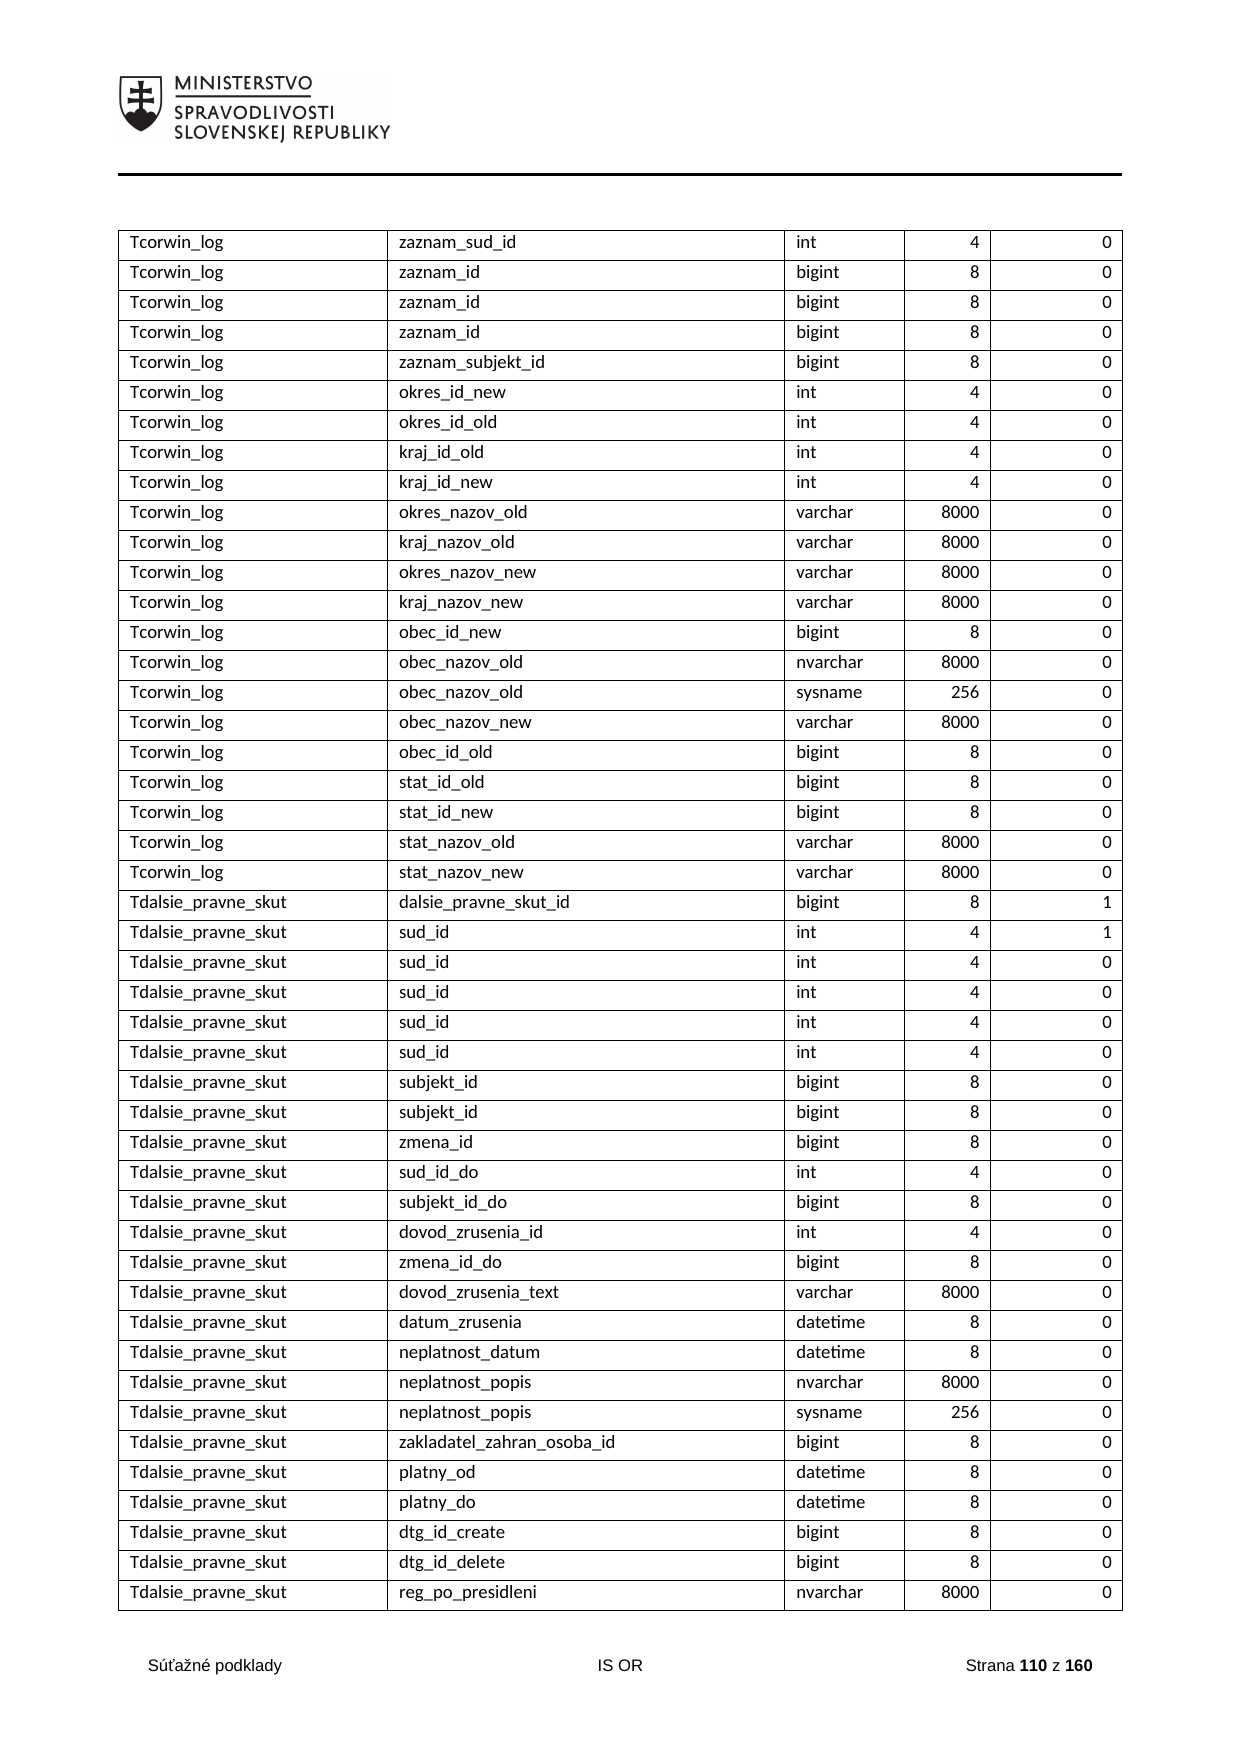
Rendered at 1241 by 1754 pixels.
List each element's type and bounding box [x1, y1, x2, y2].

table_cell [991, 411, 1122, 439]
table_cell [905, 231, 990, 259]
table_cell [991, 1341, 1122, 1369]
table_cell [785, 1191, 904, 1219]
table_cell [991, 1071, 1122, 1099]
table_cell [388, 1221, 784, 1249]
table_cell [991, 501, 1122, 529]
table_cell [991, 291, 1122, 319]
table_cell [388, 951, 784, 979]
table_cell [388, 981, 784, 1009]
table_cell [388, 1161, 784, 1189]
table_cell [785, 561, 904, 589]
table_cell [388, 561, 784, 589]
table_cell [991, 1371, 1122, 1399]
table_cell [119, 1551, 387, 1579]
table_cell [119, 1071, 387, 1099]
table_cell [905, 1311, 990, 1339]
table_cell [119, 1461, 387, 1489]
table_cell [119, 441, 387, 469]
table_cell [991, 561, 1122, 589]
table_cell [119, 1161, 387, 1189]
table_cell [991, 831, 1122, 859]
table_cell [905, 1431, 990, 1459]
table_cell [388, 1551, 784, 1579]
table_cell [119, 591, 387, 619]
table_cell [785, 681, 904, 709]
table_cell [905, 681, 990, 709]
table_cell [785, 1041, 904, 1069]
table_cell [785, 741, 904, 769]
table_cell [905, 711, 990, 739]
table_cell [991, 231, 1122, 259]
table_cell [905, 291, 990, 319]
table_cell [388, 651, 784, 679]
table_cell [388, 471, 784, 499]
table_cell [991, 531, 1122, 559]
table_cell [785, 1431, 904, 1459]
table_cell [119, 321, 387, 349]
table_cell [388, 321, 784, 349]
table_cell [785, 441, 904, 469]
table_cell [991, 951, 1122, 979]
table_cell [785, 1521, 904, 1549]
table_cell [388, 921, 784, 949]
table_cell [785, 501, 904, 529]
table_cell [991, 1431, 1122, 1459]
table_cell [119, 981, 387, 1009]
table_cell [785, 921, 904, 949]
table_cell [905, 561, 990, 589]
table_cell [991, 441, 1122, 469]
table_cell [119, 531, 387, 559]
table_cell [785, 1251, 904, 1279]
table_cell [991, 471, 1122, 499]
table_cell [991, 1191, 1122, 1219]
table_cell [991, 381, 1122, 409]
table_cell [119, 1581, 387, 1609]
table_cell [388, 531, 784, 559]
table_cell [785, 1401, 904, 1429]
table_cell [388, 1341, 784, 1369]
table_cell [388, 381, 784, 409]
picture [118, 73, 390, 144]
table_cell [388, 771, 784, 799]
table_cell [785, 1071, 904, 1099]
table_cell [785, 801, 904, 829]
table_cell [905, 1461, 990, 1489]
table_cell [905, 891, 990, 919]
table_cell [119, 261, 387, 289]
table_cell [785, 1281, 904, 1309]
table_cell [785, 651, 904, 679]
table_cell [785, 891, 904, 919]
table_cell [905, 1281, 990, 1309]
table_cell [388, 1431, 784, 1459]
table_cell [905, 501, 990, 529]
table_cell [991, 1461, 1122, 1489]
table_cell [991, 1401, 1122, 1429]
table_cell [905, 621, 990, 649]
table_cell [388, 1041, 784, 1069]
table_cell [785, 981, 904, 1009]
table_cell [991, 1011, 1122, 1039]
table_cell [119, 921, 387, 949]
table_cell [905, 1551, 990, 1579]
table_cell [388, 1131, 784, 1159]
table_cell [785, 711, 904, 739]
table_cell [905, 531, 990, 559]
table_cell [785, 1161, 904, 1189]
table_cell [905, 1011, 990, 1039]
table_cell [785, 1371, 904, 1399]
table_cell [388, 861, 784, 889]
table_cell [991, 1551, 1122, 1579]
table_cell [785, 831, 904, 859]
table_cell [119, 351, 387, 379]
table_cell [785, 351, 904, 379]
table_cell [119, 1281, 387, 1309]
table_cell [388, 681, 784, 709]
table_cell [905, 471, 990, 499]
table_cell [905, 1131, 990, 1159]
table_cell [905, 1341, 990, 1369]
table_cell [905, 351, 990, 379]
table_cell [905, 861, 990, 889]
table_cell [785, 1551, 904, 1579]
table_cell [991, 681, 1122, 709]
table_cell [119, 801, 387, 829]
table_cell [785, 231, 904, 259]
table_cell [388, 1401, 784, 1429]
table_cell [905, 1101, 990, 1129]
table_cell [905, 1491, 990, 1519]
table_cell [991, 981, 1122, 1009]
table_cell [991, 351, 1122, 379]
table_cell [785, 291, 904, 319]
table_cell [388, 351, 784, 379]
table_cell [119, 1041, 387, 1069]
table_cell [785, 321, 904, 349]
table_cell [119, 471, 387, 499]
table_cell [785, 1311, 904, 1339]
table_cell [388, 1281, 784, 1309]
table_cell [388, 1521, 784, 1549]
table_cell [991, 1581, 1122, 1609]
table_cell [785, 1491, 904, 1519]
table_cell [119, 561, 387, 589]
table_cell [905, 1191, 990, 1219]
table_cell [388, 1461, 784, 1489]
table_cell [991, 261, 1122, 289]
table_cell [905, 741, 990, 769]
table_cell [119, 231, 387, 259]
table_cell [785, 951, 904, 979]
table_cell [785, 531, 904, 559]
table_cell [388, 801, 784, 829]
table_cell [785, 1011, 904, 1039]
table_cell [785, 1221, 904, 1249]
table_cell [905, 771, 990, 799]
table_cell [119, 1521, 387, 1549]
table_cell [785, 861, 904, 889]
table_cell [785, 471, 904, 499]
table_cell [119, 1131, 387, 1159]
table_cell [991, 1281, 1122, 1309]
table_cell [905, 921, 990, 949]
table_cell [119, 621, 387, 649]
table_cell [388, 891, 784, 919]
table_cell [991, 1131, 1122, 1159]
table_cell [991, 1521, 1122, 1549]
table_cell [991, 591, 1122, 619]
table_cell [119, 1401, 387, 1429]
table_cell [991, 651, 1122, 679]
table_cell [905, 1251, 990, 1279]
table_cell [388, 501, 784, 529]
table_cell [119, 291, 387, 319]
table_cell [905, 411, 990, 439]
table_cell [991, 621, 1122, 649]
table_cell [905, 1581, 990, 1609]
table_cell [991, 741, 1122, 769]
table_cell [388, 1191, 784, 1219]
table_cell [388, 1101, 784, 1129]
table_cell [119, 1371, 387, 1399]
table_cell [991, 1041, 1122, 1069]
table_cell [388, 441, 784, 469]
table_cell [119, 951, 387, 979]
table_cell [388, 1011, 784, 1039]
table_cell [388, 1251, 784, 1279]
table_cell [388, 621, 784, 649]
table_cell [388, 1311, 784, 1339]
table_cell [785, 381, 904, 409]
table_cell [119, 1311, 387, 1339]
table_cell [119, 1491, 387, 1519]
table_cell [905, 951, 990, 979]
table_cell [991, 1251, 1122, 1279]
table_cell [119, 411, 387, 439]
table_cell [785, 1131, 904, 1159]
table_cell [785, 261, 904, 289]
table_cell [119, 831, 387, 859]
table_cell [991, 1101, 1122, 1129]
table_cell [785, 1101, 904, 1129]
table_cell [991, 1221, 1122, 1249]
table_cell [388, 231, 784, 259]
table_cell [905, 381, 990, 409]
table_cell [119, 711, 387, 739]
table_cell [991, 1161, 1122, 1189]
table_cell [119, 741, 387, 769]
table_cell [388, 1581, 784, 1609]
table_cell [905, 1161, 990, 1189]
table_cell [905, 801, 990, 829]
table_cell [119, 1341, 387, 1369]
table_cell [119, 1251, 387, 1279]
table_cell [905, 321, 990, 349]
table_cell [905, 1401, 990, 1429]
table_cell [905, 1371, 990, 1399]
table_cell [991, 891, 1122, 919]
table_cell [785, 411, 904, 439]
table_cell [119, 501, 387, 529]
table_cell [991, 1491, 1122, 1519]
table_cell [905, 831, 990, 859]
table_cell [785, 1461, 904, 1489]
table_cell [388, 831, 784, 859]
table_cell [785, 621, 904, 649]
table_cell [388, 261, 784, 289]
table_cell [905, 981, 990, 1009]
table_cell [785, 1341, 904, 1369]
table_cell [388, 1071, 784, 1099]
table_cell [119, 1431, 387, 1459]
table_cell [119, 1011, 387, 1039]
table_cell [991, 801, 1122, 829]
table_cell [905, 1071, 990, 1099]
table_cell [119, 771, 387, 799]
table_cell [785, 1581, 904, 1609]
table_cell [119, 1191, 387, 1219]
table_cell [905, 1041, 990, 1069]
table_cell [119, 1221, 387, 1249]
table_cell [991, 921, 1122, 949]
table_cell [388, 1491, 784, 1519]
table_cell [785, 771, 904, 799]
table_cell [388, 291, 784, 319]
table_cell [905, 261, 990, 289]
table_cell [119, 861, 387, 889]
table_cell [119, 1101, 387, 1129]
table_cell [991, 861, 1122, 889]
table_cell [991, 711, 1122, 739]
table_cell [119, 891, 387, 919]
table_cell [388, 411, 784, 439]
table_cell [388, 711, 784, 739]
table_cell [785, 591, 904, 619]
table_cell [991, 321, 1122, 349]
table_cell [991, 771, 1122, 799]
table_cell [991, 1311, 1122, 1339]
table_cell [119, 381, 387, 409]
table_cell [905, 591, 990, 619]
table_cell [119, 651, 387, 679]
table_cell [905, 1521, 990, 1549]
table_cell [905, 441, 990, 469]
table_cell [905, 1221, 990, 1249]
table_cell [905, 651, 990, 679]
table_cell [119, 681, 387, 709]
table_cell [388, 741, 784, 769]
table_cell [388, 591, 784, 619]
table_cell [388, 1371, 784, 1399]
